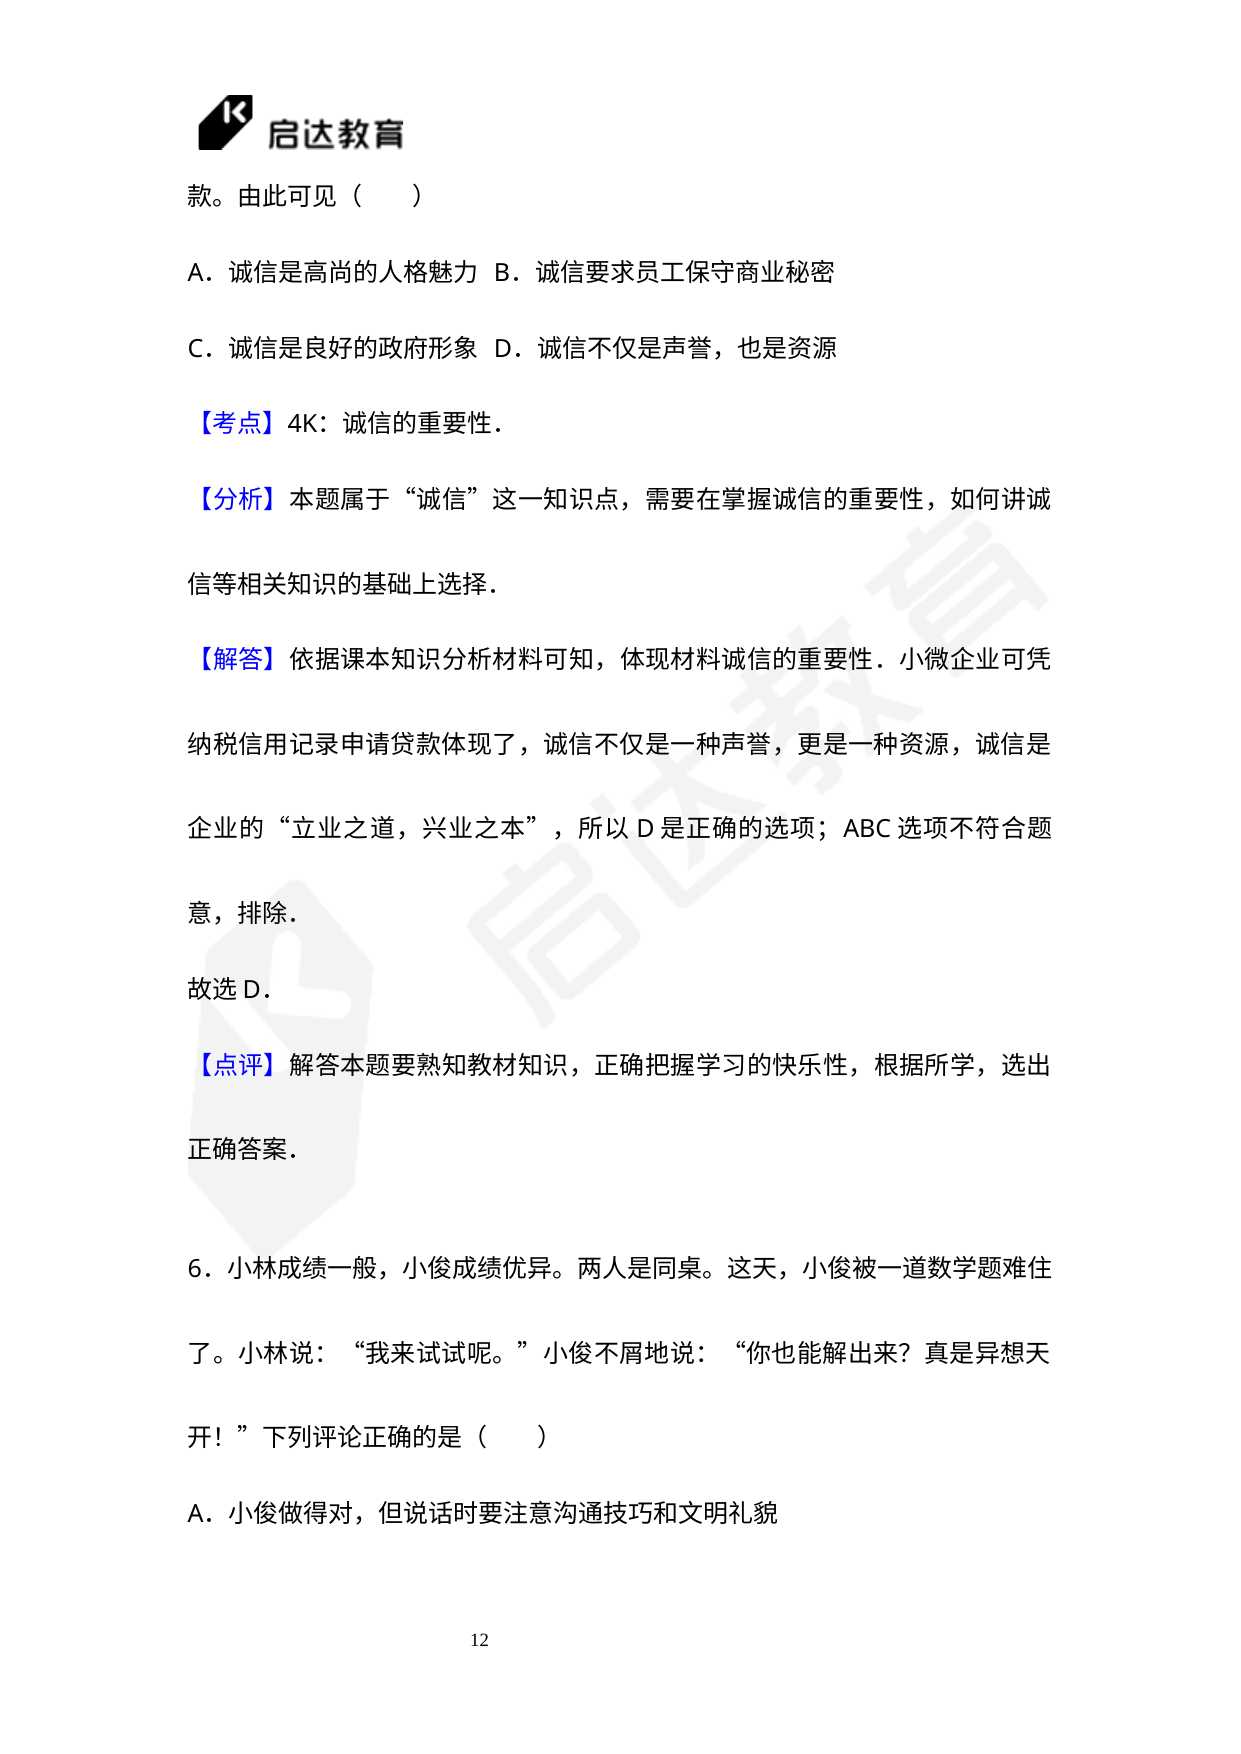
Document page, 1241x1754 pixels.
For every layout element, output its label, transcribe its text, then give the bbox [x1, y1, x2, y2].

text 故选D． [187, 955, 1053, 1020]
text 5．常州市某地区创新小微企业融资模式，小微企业可凭纳税信用记录申请贷款。由此可见（ ） [187, 162, 1053, 227]
text 【考点】4K：诚信的重要性． [187, 389, 1053, 454]
text 【分析】本题属于“诚信”这一知识点，需要在掌握诚信的重要性，如何讲诚信等相关知识的基础上选择． [187, 465, 1053, 615]
text A．诚信是高尚的人格魅力 B．诚信要求员工保守商业秘密 [187, 238, 1053, 303]
text C．诚信是良好的政府形象 D．诚信不仅是声誉，也是资源 [187, 314, 1053, 379]
text A．小俊做得对，但说话时要注意沟通技巧和文明礼貌 [187, 1479, 1053, 1544]
text 6．小林成绩一般，小俊成绩优异。两人是同桌。这天，小俊被一道数学题难住了。小林说：“我来试试呢。”小俊不屑地说：“你也能解出来？真是异想天开！”下列评论正确的是（ ） [187, 1234, 1053, 1468]
text 【解答】依据课本知识分析材料可知，体现材料诚信的重要性．小微企业可凭纳税信用记录申请贷款体现了，诚信不仅是一种声誉，更是一种资源，诚信是企业的“立业之道，兴业之本”，所以D是正确的选项；ABC选项不符合题意，排除． [187, 626, 1053, 944]
picture [198, 95, 404, 150]
text 【点评】解答本题要熟知教材知识，正确把握学习的快乐性，根据所学，选出正确答案． [187, 1031, 1053, 1180]
